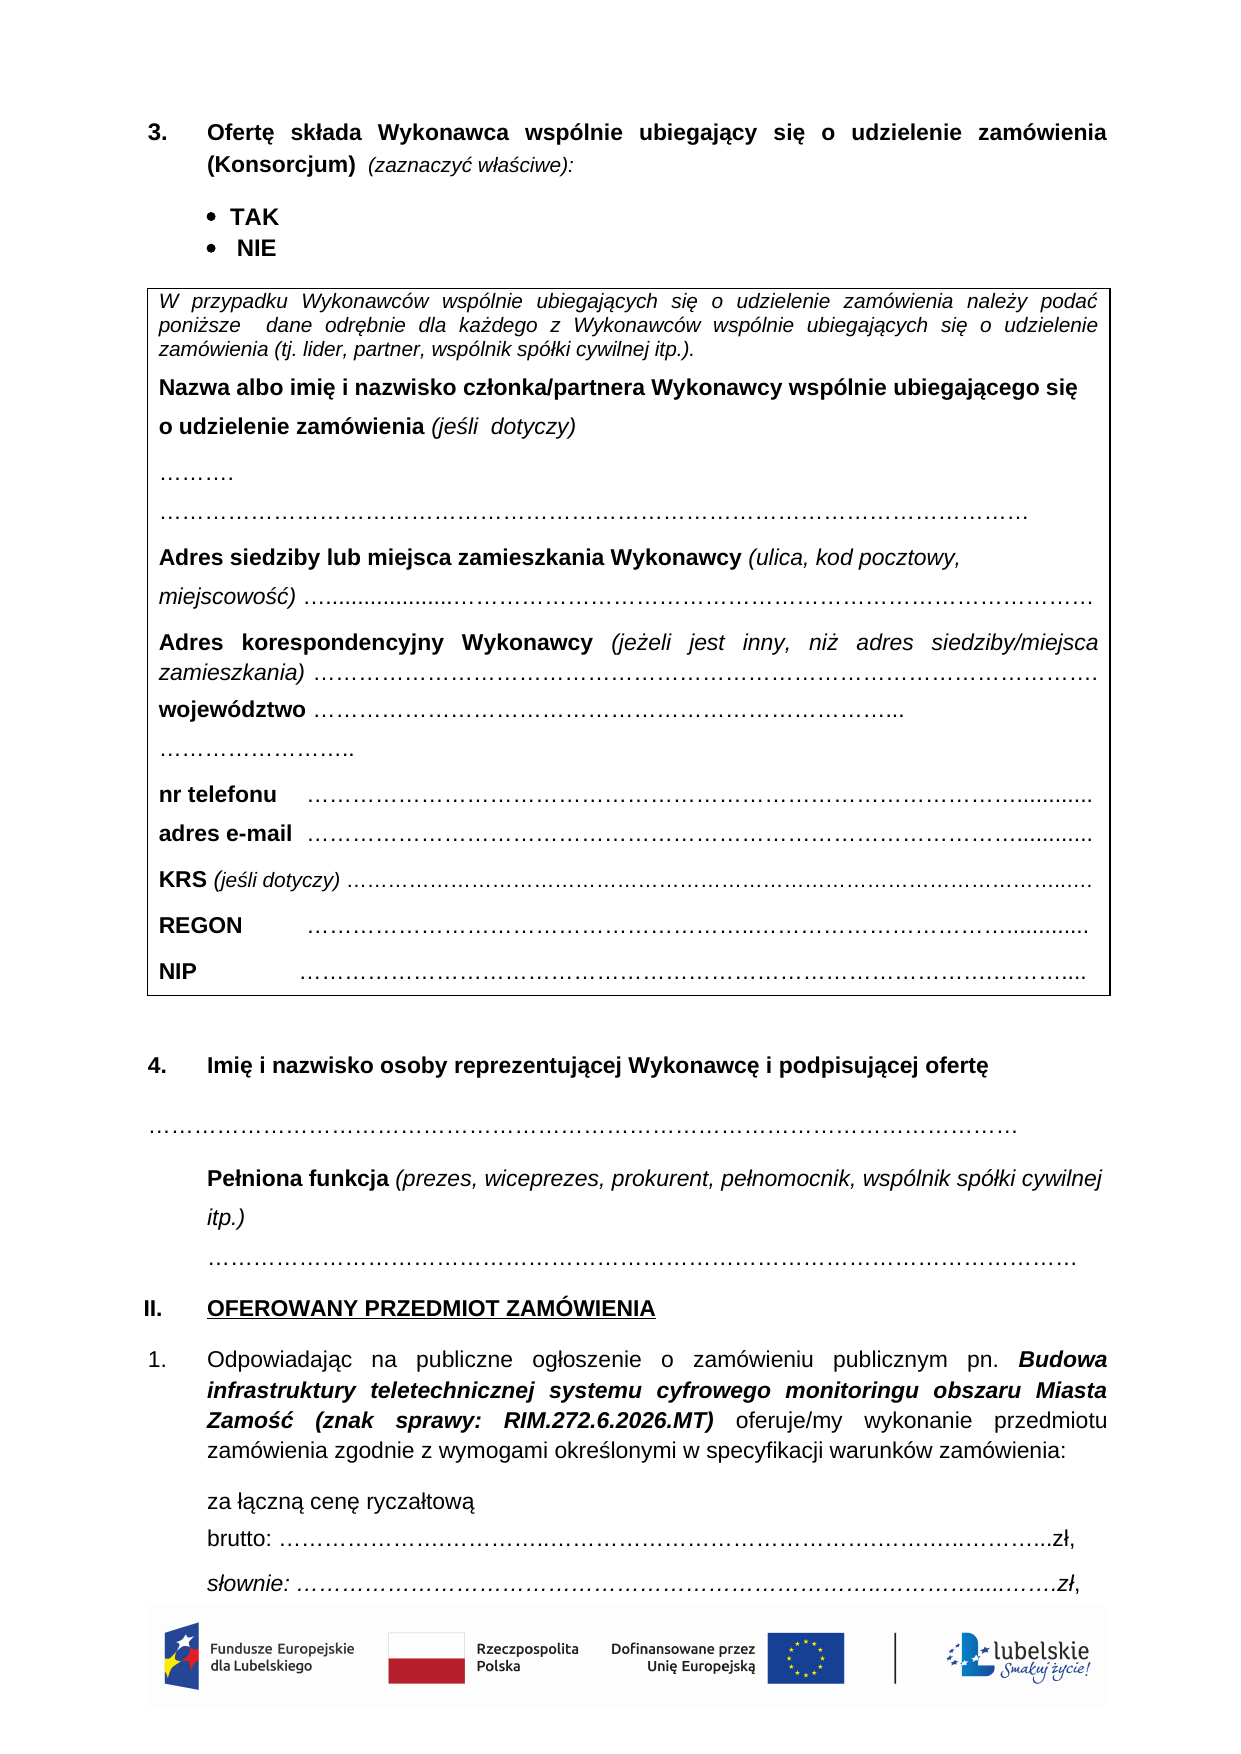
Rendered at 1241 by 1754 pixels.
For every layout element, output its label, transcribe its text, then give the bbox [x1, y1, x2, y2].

picture [147, 1605, 1108, 1707]
text TAK [207, 202, 1107, 230]
text Pełniona funkcja (prezes, wiceprezes, prokurent, pełnomocnik, wspólnik spółki cywilnej itp.) [207, 1164, 1107, 1230]
text …………………………………………………………………………………………………… [148, 1112, 1107, 1139]
text …………………………………………………………………………………………………… [207, 1243, 1107, 1270]
table_header W przypadku Wykonawców wspólnie ubiegających się o udzielenie zamówienia należy podać poniższe dane odrębnie dla każdego z Wykonawców wspólnie ubiegających się o udzielenie zamówienia (tj. lider, partner, wspólnik spółki cywilnej itp.). Nazwa albo imię i nazwisko członka/partnera Wykonawcy wspólnie ubiegającego się o udzielenie zamówienia (jeśli dotyczy) ……….…………………………………………………………………………………………………… Adres siedziby lub miejsca zamieszkania Wykonawcy (ulica, kod pocztowy, miejscowość) …....................………………………………………………………………………… Adres korespondencyjny Wykonawcy (jeżeli jest inny, niż adres siedziby/miejsca zamieszkania) …………………………………………………………………………………………. województwo …………………………………………………………………...…………………….. nr telefonu …………………………………………………………………………………............ adres e-mail …………………………………………………………………………………............ KRS (jeśli dotyczy) …………………………………………………………………………………………..…. REGON …………………………………………………..……………………………............. NIP ……………………………………………………………………………….……….... [148, 289, 1109, 994]
list OFEROWANY PRZEDMIOT ZAMÓWIENIA [162, 1295, 1048, 1322]
text słownie: …………………………………………………………………..………….....…….zł, [207, 1570, 1107, 1597]
text za łączną cenę ryczałtową [207, 1488, 1107, 1514]
text brutto: ………………….…………..…………………………………….…….…..………...zł, [207, 1524, 1107, 1551]
list Imię i nazwisko osoby reprezentującej Wykonawcę i podpisującej ofertę [148, 1052, 1107, 1078]
list Ofertę składa Wykonawca wspólnie ubiegający się o udzielenie zamówienia (Konsorcjum) (zaznaczyć właściwe): [148, 118, 1107, 177]
text NIE [207, 234, 1107, 262]
list Odpowiadając na publiczne ogłoszenie o zamówieniu publicznym pn. Budowa infrastruktury teletechnicznej systemu cyfrowego monitoringu obszaru Miasta Zamość (znak sprawy: RIM.272.6.2026.MT) oferuje/my wykonanie przedmiotu zamówienia zgodnie z wymogami określonymi w specyfikacji warunków zamówienia: [148, 1346, 1107, 1463]
